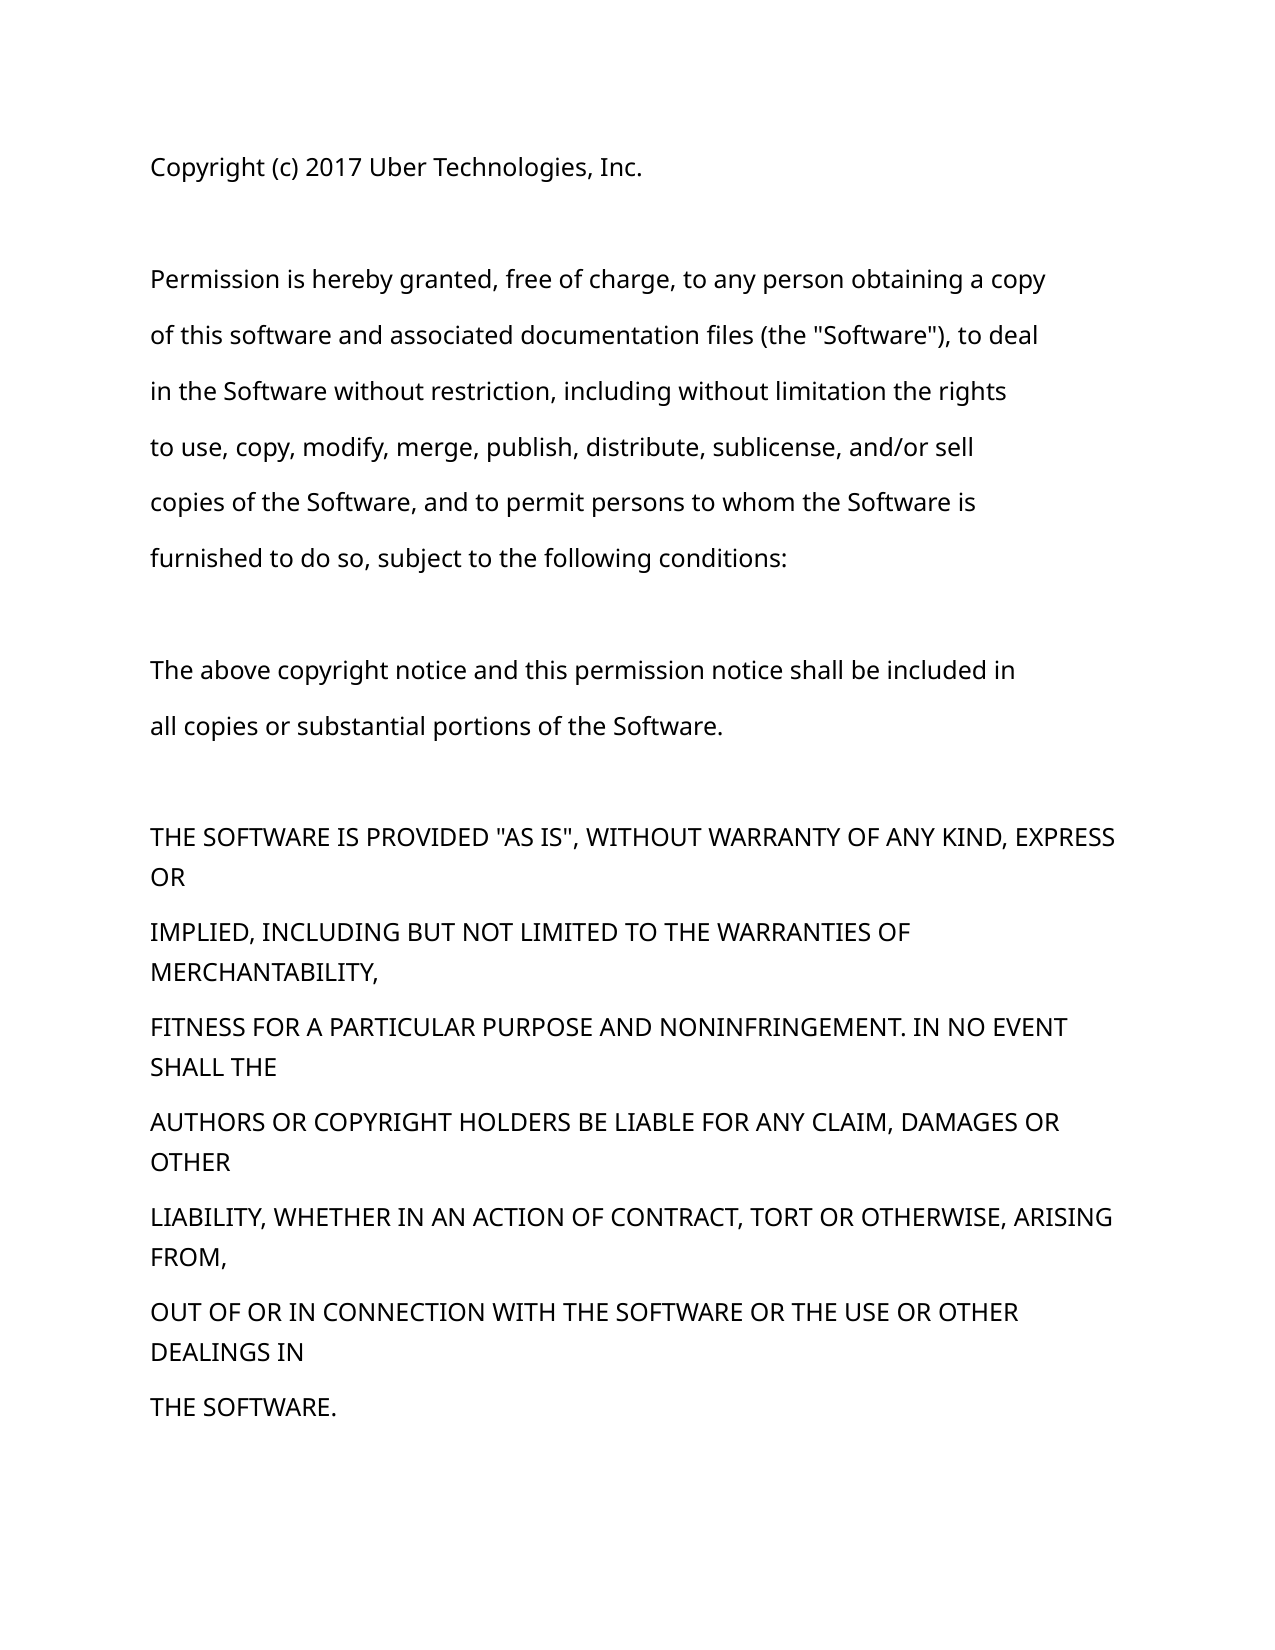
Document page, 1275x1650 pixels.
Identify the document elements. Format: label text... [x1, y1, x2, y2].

text of this software and associated documentation files (the "Software"), to deal [150, 317, 1125, 352]
text furnished to do so, subject to the following conditions: [150, 541, 1125, 575]
text in the Software without restriction, including without limitation the rights [150, 373, 1125, 407]
text to use, copy, modify, merge, publish, distribute, sublicense, and/or sell [150, 429, 1125, 463]
text Permission is hereby granted, free of charge, to any person obtaining a copy [150, 262, 1125, 296]
text copies of the Software, and to permit persons to whom the Software is [150, 485, 1125, 519]
text THE SOFTWARE IS PROVIDED "AS IS", WITHOUT WARRANTY OF ANY KIND, EXPRESS OR [150, 820, 1125, 893]
text AUTHORS OR COPYRIGHT HOLDERS BE LIABLE FOR ANY CLAIM, DAMAGES OR OTHER [150, 1105, 1125, 1178]
text The above copyright notice and this permission notice shall be included in [150, 652, 1125, 687]
text FITNESS FOR A PARTICULAR PURPOSE AND NONINFRINGEMENT. IN NO EVENT SHALL THE [150, 1010, 1125, 1083]
text LIABILITY, WHETHER IN AN ACTION OF CONTRACT, TORT OR OTHERWISE, ARISING FROM, [150, 1200, 1125, 1273]
text THE SOFTWARE. [150, 1390, 1125, 1424]
text all copies or substantial portions of the Software. [150, 708, 1125, 742]
text OUT OF OR IN CONNECTION WITH THE SOFTWARE OR THE USE OR OTHER DEALINGS IN [150, 1295, 1125, 1368]
text IMPLIED, INCLUDING BUT NOT LIMITED TO THE WARRANTIES OF MERCHANTABILITY, [150, 915, 1125, 988]
text Copyright (c) 2017 Uber Technologies, Inc. [150, 150, 1125, 184]
